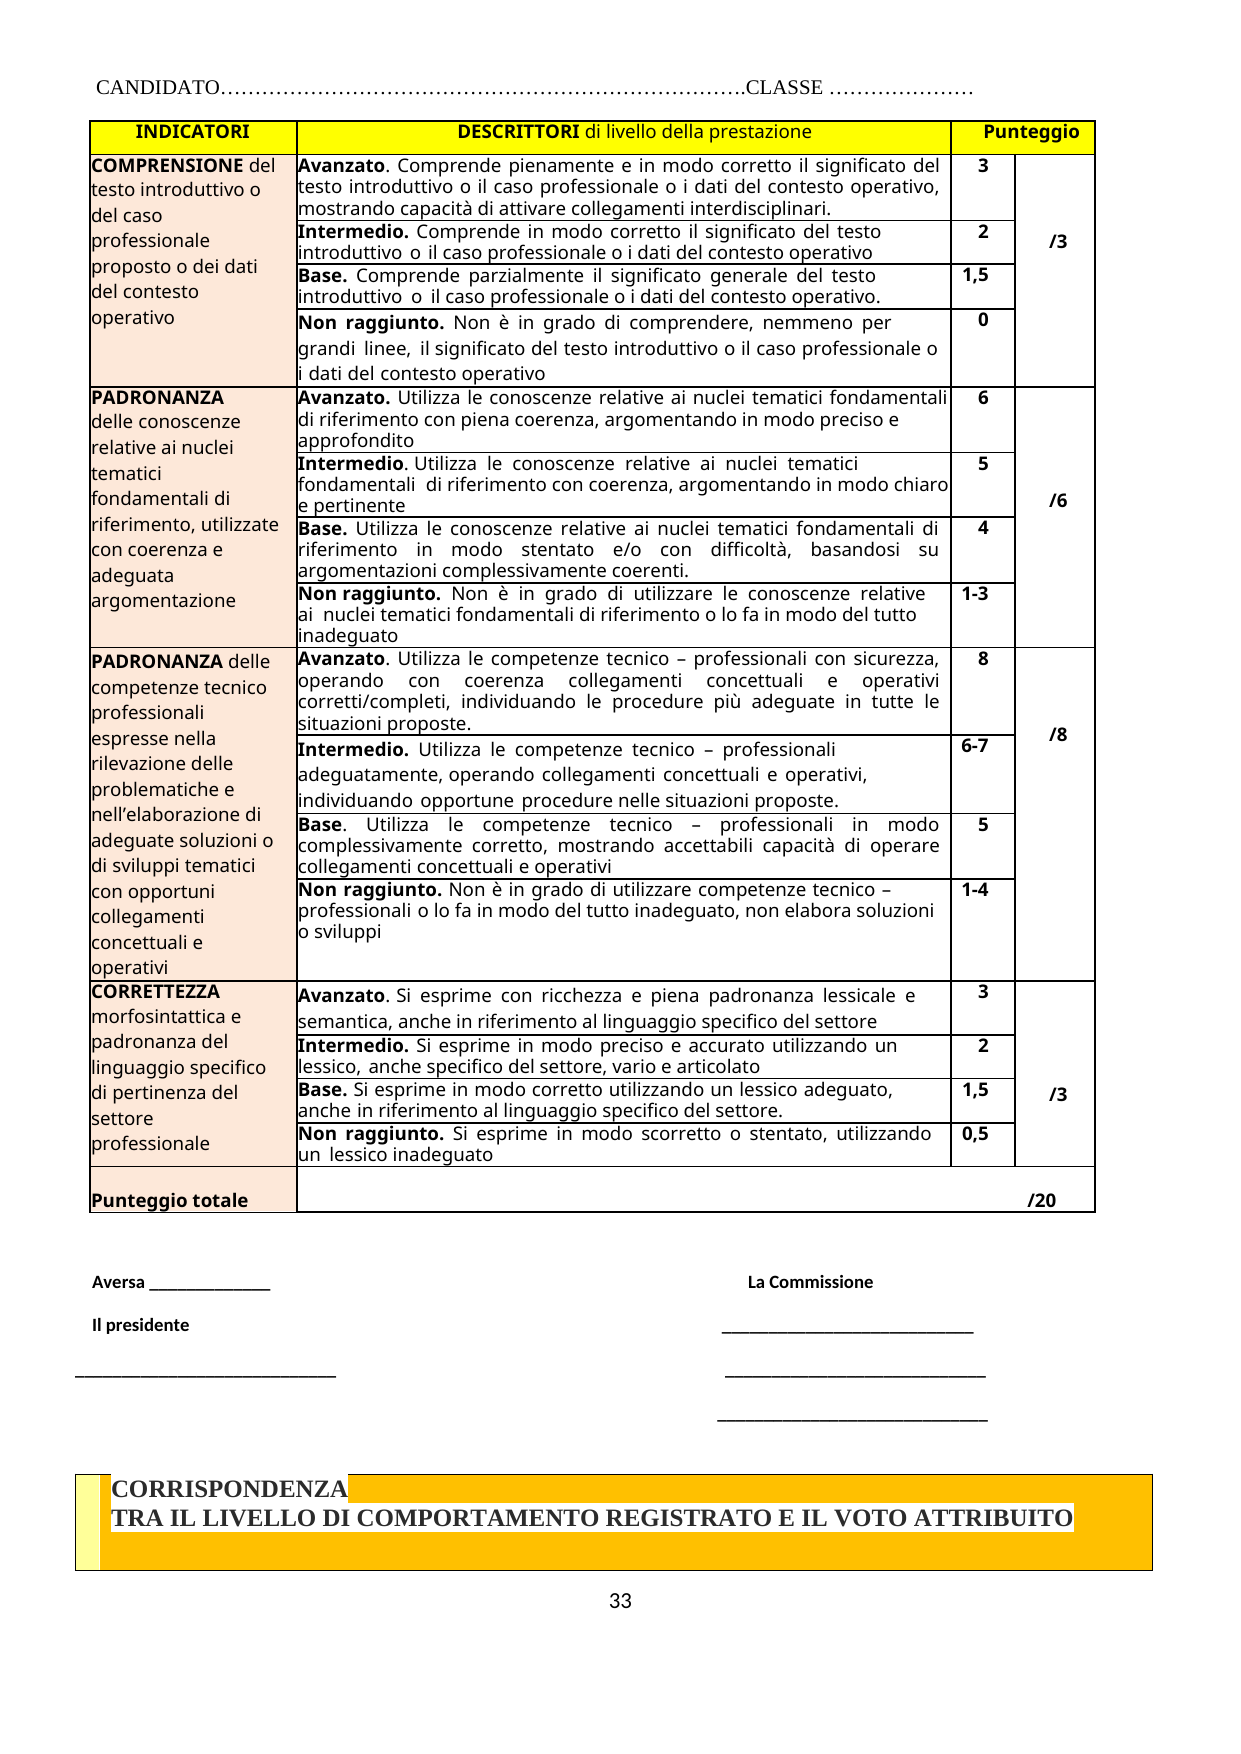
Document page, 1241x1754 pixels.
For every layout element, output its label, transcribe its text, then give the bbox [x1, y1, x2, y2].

text Aversa _____________ La Commissione [75, 1270, 1165, 1293]
table_cell PADRONANZA delle conoscenze relative ai nuclei tematici fondamentali di riferimento, utilizzate con coerenza e adeguata argomentazione [91, 388, 296, 647]
table_header INDICATORI [91, 122, 296, 154]
table_cell 1,5 [952, 265, 1014, 308]
table_cell 0 [952, 310, 1014, 386]
table_cell 3 [952, 982, 1014, 1034]
table_cell Avanzato. Utilizza le competenze tecnico – professionali con sicurezza, operando con coerenza collegamenti concettuali e operativi corretti/completi, individuando le procedure più adeguate in tutte le situazioni proposte. [298, 648, 950, 734]
table_cell 1-3 [952, 584, 1014, 647]
table_cell 1,5 [952, 1079, 1014, 1122]
table_cell 0,5 [952, 1124, 1014, 1166]
table_cell /3 [1016, 155, 1094, 386]
table_cell /20 [298, 1167, 1094, 1211]
table_cell 5 [952, 453, 1014, 516]
table_cell /3 [1016, 982, 1094, 1166]
table_cell 3 [952, 155, 1014, 220]
table_cell 6-7 [952, 736, 1014, 812]
table_cell 1-4 [952, 880, 1014, 980]
table_cell Base. Utilizza le conoscenze relative ai nuclei tematici fondamentali di riferimento in modo stentato e/o con difficoltà, basandosi su argomentazioni complessivamente coerenti. [298, 518, 950, 582]
table_header [76, 1475, 99, 1570]
table_cell Punteggio totale [91, 1167, 296, 1211]
table_cell CORRETTEZZA morfosintattica e padronanza del linguaggio specifico di pertinenza del settore professionale [91, 982, 296, 1166]
table_cell Intermedio. Si esprime in modo preciso e accurato utilizzando un lessico, anche specifico del settore, vario e articolato [298, 1036, 950, 1078]
table_cell Avanzato. Si esprime con ricchezza e piena padronanza lessicale e semantica, anche in riferimento al linguaggio specifico del settore [298, 982, 950, 1034]
table_cell Avanzato. Comprende pienamente e in modo corretto il significato del testo introduttivo o il caso professionale o i dati del contesto operativo, mostrando capacità di attivare collegamenti interdisciplinari. [298, 155, 950, 220]
text ____________________________ ____________________________ [75, 1357, 1165, 1380]
table_cell Non raggiunto. Non è in grado di utilizzare competenze tecnico – professionali o lo fa in modo del tutto inadeguato, non elabora soluzioni o sviluppi [298, 880, 950, 980]
table_cell Base. Si esprime in modo corretto utilizzando un lessico adeguato, anche in riferimento al linguaggio specifico del settore. [298, 1079, 950, 1122]
table_cell COMPRENSIONE del testo introduttivo o del caso professionale proposto o dei dati del contesto operativo [91, 155, 296, 386]
table_cell Non raggiunto. Si esprime in modo scorretto o stentato, utilizzando un lessico inadeguato [298, 1124, 950, 1166]
table_cell /6 [1016, 388, 1094, 647]
table_cell Intermedio. Utilizza le conoscenze relative ai nuclei tematici fondamentali di riferimento con coerenza, argomentando in modo chiaro e pertinente [298, 453, 950, 516]
text CANDIDATO………………………………………………………………….CLASSE ………………… [75, 75, 1165, 99]
table_cell Intermedio. Comprende in modo corretto il significato del testo introduttivo o il caso professionale o i dati del contesto operativo [298, 221, 950, 263]
table_cell Base. Comprende parzialmente il significato generale del testo introduttivo o il caso professionale o i dati del contesto operativo. [298, 265, 950, 308]
table_cell PADRONANZA delle competenze tecnico professionali espresse nella rilevazione delle problematiche e nell’elaborazione di adeguate soluzioni o di sviluppi tematici con opportuni collegamenti concettuali e operativi [91, 648, 296, 980]
table_cell Non raggiunto. Non è in grado di comprendere, nemmeno per grandi linee, il significato del testo introduttivo o il caso professionale o i dati del contesto operativo [298, 310, 950, 386]
table_cell 4 [952, 518, 1014, 582]
text _____________________________ [75, 1401, 1165, 1424]
table_cell Base. Utilizza le competenze tecnico – professionali in modo complessivamente corretto, mostrando accettabili capacità di operare collegamenti concettuali e operativi [298, 814, 950, 878]
table_cell Avanzato. Utilizza le conoscenze relative ai nuclei tematici fondamentali di riferimento con piena coerenza, argomentando in modo preciso e approfondito [298, 388, 950, 452]
table_cell Intermedio. Utilizza le competenze tecnico – professionali adeguatamente, operando collegamenti concettuali e operativi, individuando opportune procedure nelle situazioni proposte. [298, 736, 950, 812]
table_header Punteggio [952, 122, 1094, 154]
table_cell Non raggiunto. Non è in grado di utilizzare le conoscenze relative ai nuclei tematici fondamentali di riferimento o lo fa in modo del tutto inadeguato [298, 584, 950, 647]
table_cell 5 [952, 814, 1014, 878]
table_header DESCRITTORI di livello della prestazione [298, 122, 950, 154]
table_cell 2 [952, 1036, 1014, 1078]
table_cell 8 [952, 648, 1014, 734]
text Il presidente ___________________________ [75, 1313, 1165, 1336]
table_header CORRISPONDENZA TRA IL LIVELLO DI COMPORTAMENTO REGISTRATO E IL VOTO ATTRIBUITO [100, 1475, 1152, 1570]
table_cell /8 [1016, 648, 1094, 980]
table_cell 2 [952, 221, 1014, 263]
table_cell 6 [952, 388, 1014, 452]
